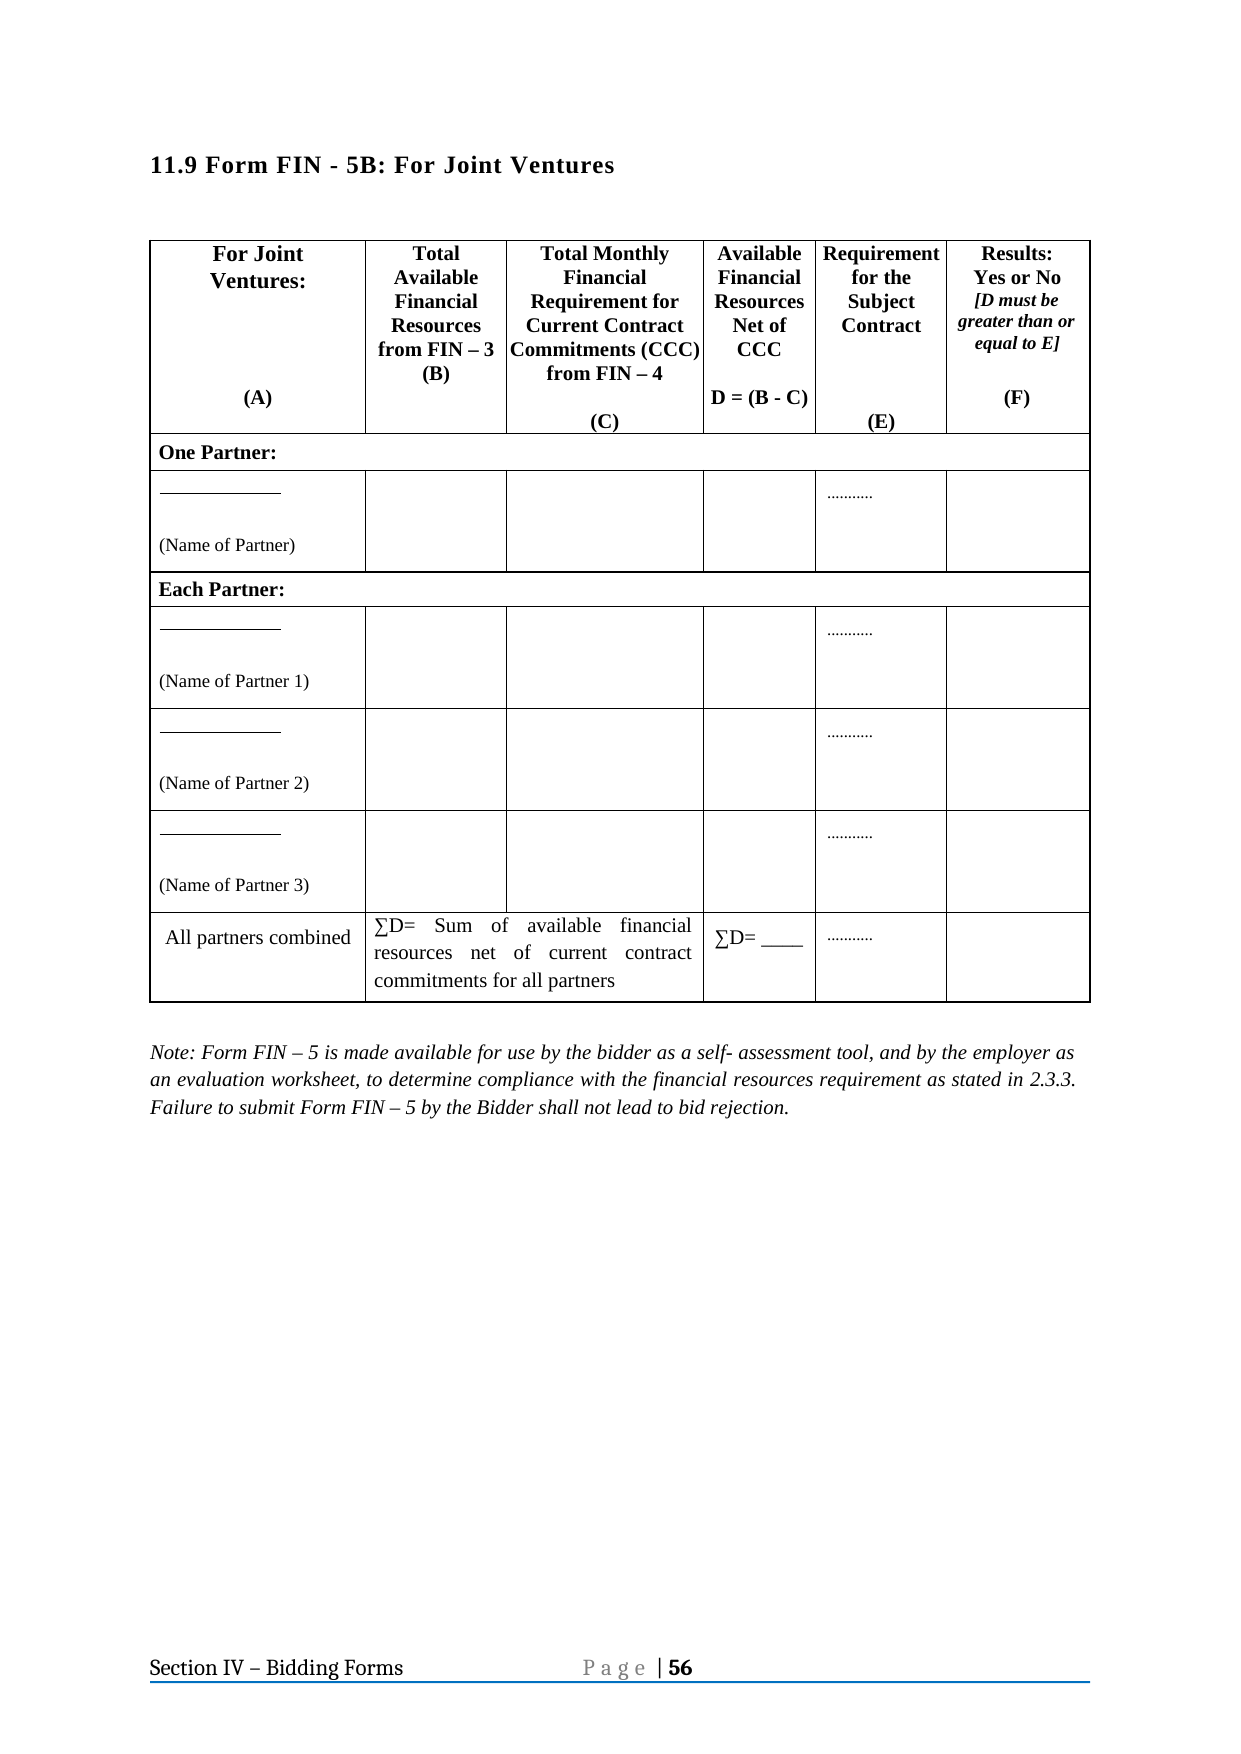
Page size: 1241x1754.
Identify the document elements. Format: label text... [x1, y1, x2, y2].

table_cell [947, 471, 1089, 571]
table_cell [366, 709, 506, 810]
table_header Available Financial Resources Net of CCC D = (B - C) [704, 241, 815, 433]
table_cell ∑D= ____ [704, 913, 815, 1001]
table_cell [507, 607, 703, 708]
table_cell (Name of Partner 2) [151, 709, 365, 810]
table_cell ........... [816, 471, 946, 571]
table_cell (Name of Partner) [151, 471, 365, 571]
text Note: Form FIN – 5 is made available for use by the bidder as a self- assessment tool, and by the employer as an evaluation worksheet, to determine compliance with the financial resources requirement as stated in 2.3.3. Failure to submit Form FIN – 5 by the Bidder shall not lead to bid rejection. [150, 1040, 1078, 1119]
table_header Results: Yes or No [D must be greater than or equal to E] (F) [947, 241, 1089, 433]
table_cell [366, 607, 506, 708]
table_cell [704, 709, 815, 810]
table_cell [366, 811, 506, 912]
table_header Total Available Financial Resources from FIN – 3 (B) [366, 241, 506, 433]
table_cell [704, 607, 815, 708]
table_cell [704, 811, 815, 912]
table_cell [507, 471, 703, 571]
table_cell [947, 811, 1089, 912]
table_cell All partners combined [151, 913, 365, 1001]
table_cell [947, 913, 1089, 1001]
table_cell (Name of Partner 1) [151, 607, 365, 708]
table_cell [947, 607, 1089, 708]
table_cell ........... [816, 913, 946, 1001]
table_header For Joint Ventures: (A) [151, 241, 365, 433]
table_cell [947, 709, 1089, 810]
table_cell ........... [816, 811, 946, 912]
subtitle Form FIN - 5B: For Joint Ventures [150, 150, 1090, 179]
table_header Requirement for the Subject Contract (E) [816, 241, 946, 433]
table_cell ∑D= Sum of available financial resources net of current contract commitments for all partners [366, 913, 703, 1001]
table_cell One Partner: [151, 434, 1089, 469]
table_cell [507, 811, 703, 912]
table_cell [704, 471, 815, 571]
table_cell ........... [816, 709, 946, 810]
table_cell ........... [816, 607, 946, 708]
table_cell (Name of Partner 3) [151, 811, 365, 912]
table_cell [507, 709, 703, 810]
table_cell Each Partner: [151, 573, 1089, 606]
table_header Total Monthly Financial Requirement for Current Contract Commitments (CCC) from FIN – 4 (C) [507, 241, 703, 433]
table_cell [366, 471, 506, 571]
